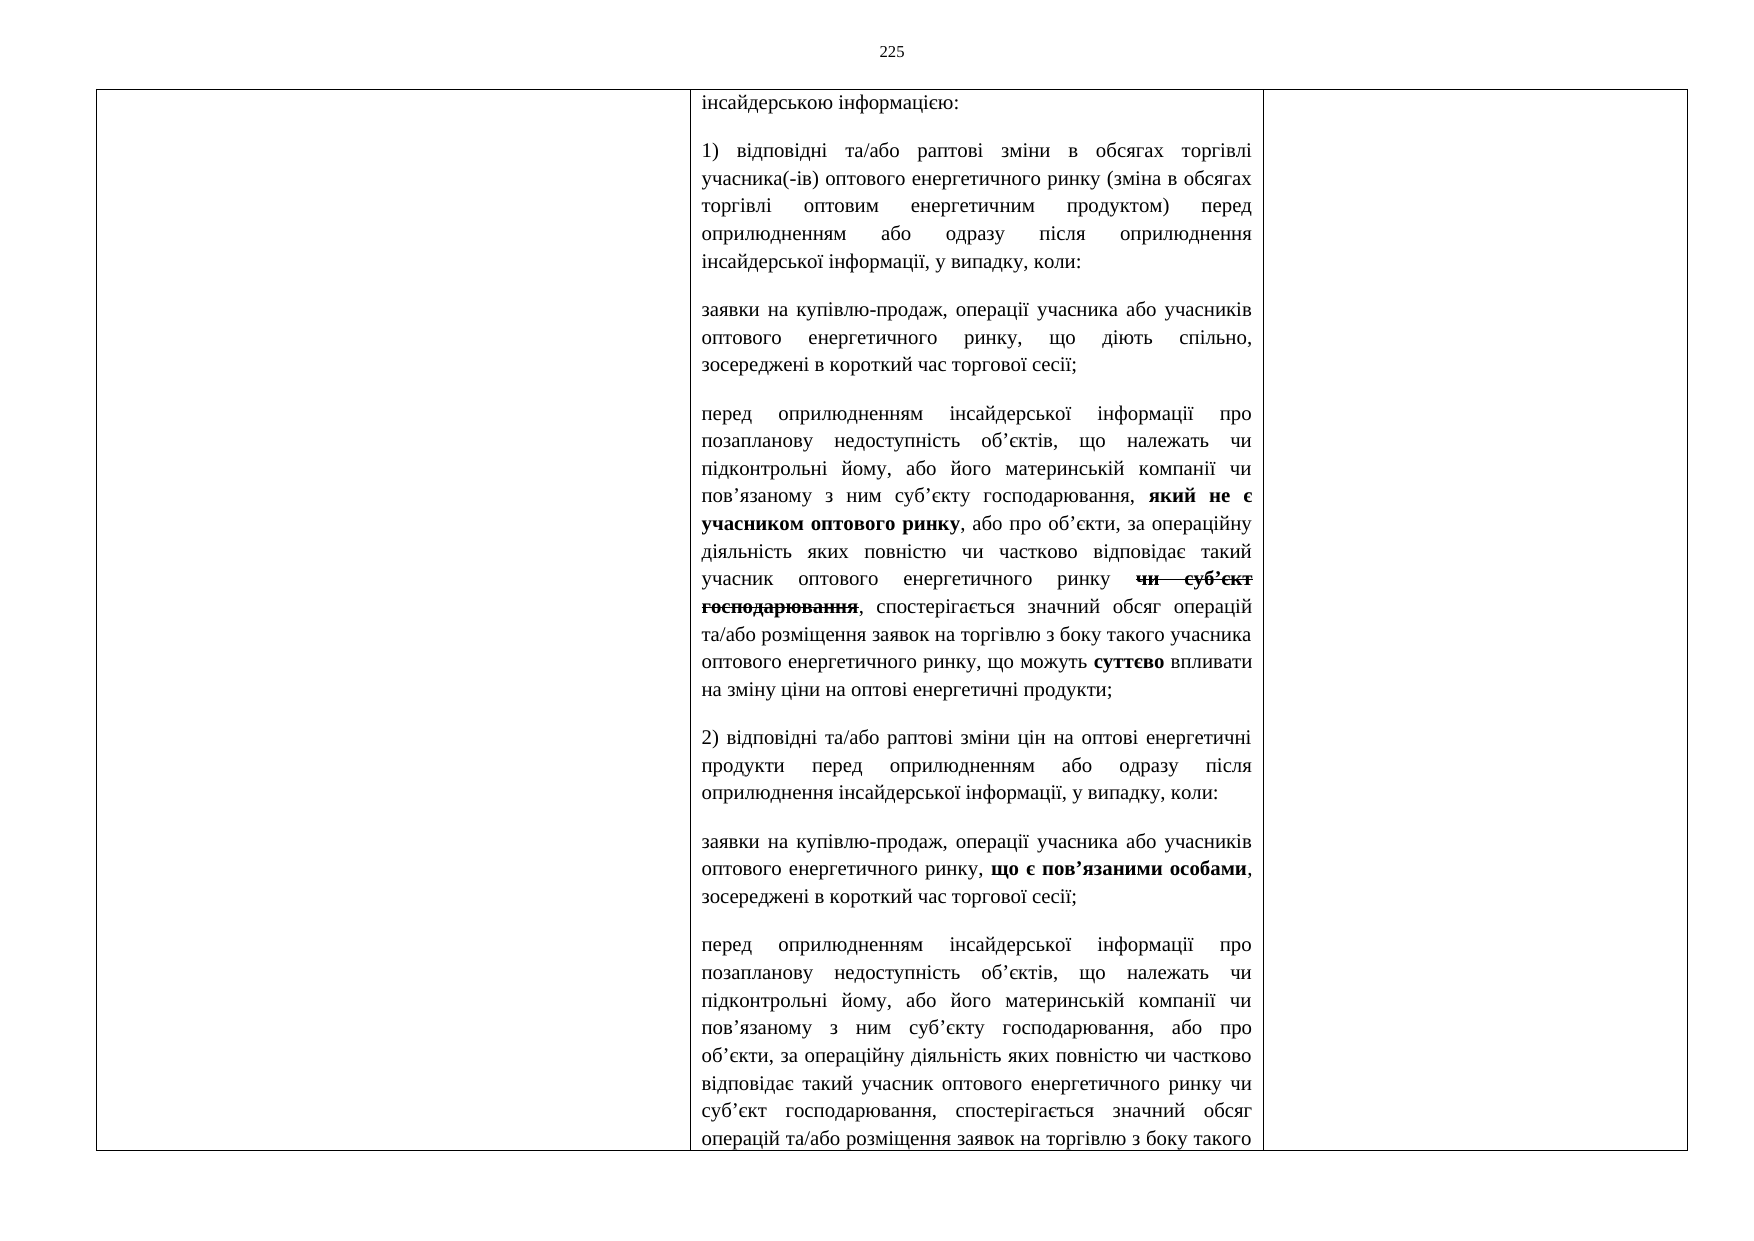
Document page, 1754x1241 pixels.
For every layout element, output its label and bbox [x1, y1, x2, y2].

table_cell [691, 90, 1263, 1150]
table_cell [1264, 90, 1687, 1150]
table_cell [97, 90, 690, 1150]
